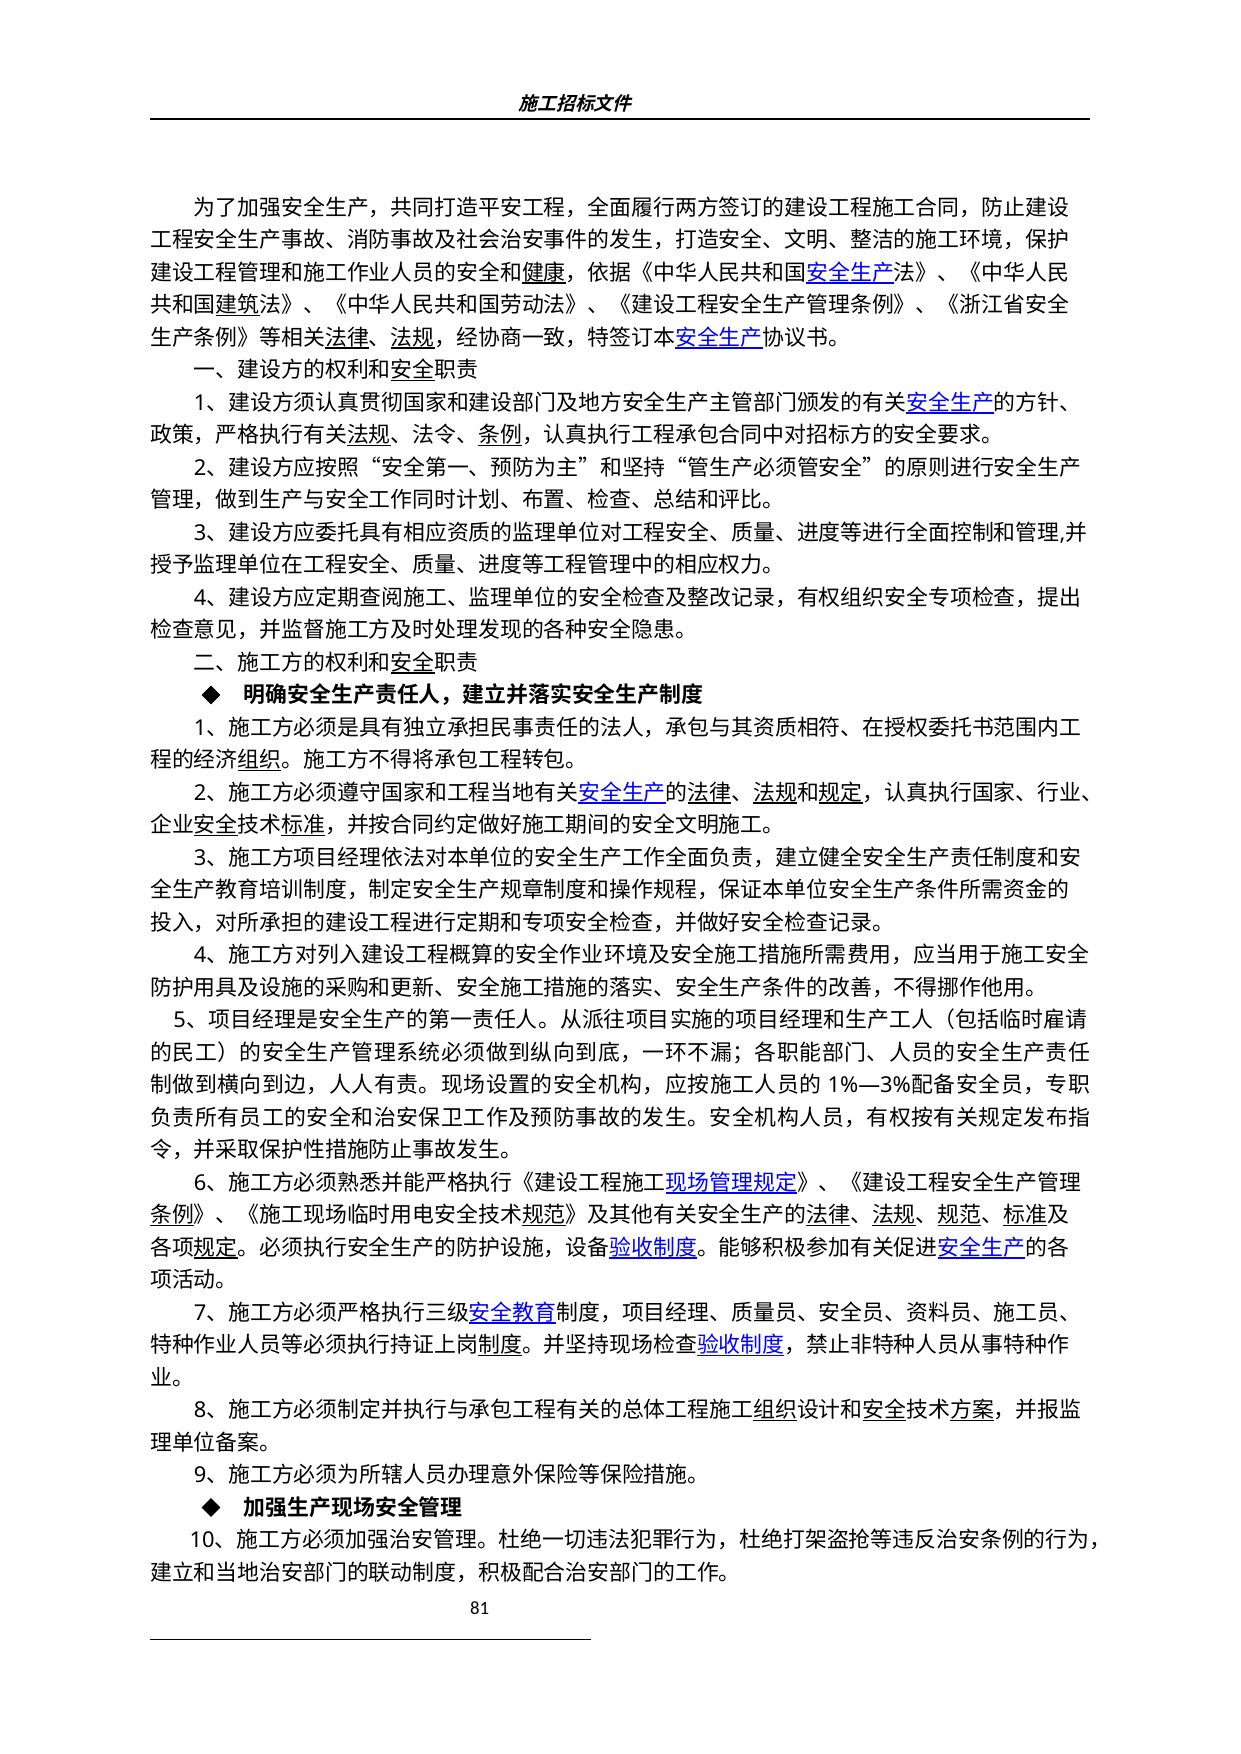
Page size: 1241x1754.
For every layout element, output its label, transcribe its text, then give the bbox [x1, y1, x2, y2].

text 二、施工方的权利和安全职责 [150, 644, 1090, 677]
text 2、施工方必须遵守国家和工程当地有关安全生产的法律、法规和规定，认真执行国家、行业、企业安全技术标准，并按合同约定做好施工期间的安全文明施工。 [150, 774, 1090, 839]
text 10、施工方必须加强治安管理。杜绝一切违法犯罪行为，杜绝打架盗抢等违反治安条例的行为，建立和当地治安部门的联动制度，积极配合治安部门的工作。 [150, 1522, 1090, 1587]
text 8、施工方必须制定并执行与承包工程有关的总体工程施工组织设计和安全技术方案，并报监理单位备案。 [150, 1392, 1090, 1457]
list 明确安全生产责任人，建立并落实安全生产制度 [200, 677, 1090, 709]
text 3、施工方项目经理依法对本单位的安全生产工作全面负责，建立健全安全生产责任制度和安全生产教育培训制度，制定安全生产规章制度和操作规程，保证本单位安全生产条件所需资金的投入，对所承担的建设工程进行定期和专项安全检查，并做好安全检查记录。 [150, 839, 1090, 937]
text 9、施工方必须为所辖人员办理意外保险等保险措施。 [150, 1457, 1090, 1489]
text 1、施工方必须是具有独立承担民事责任的法人，承包与其资质相符、在授权委托书范围内工程的经济组织。施工方不得将承包工程转包。 [150, 709, 1090, 774]
text 1、建设方须认真贯彻国家和建设部门及地方安全生产主管部门颁发的有关安全生产的方针、政策，严格执行有关法规、法令、条例，认真执行工程承包合同中对招标方的安全要求。 [150, 384, 1090, 449]
text 一、建设方的权利和安全职责 [150, 352, 1090, 384]
text 7、施工方必须严格执行三级安全教育制度，项目经理、质量员、安全员、资料员、施工员、特种作业人员等必须执行持证上岗制度。并坚持现场检查验收制度，禁止非特种人员从事特种作业。 [150, 1294, 1090, 1392]
text 6、施工方必须熟悉并能严格执行《建设工程施工现场管理规定》、《建设工程安全生产管理条例》、《施工现场临时用电安全技术规范》及其他有关安全生产的法律、法规、规范、标准及各项规定。必须执行安全生产的防护设施，设备验收制度。能够积极参加有关促进安全生产的各项活动。 [150, 1164, 1090, 1294]
text 4、施工方对列入建设工程概算的安全作业环境及安全施工措施所需费用，应当用于施工安全防护用具及设施的采购和更新、安全施工措施的落实、安全生产条件的改善，不得挪作他用。 5、项目经理是安全生产的第一责任人。从派往项目实施的项目经理和生产工人（包括临时雇请的民工）的安全生产管理系统必须做到纵向到底，一环不漏；各职能部门、人员的安全生产责任制做到横向到边，人人有责。现场设置的安全机构，应按施工人员的1%—3%配备安全员，专职负责所有员工的安全和治安保卫工作及预防事故的发生。安全机构人员，有权按有关规定发布指令，并采取保护性措施防止事故发生。 [150, 937, 1090, 1164]
text 2、建设方应按照“安全第一、预防为主”和坚持“管生产必须管安全”的原则进行安全生产管理，做到生产与安全工作同时计划、布置、检查、总结和评比。 [150, 449, 1090, 514]
text 为了加强安全生产，共同打造平安工程，全面履行两方签订的建设工程施工合同，防止建设工程安全生产事故、消防事故及社会治安事件的发生，打造安全、文明、整洁的施工环境，保护建设工程管理和施工作业人员的安全和健康，依据《中华人民共和国安全生产法》、《中华人民共和国建筑法》、《中华人民共和国劳动法》、《建设工程安全生产管理条例》、《浙江省安全生产条例》等相关法律、法规，经协商一致，特签订本安全生产协议书。 [150, 189, 1090, 352]
list 加强生产现场安全管理 [200, 1489, 1090, 1522]
text 3、建设方应委托具有相应资质的监理单位对工程安全、质量、进度等进行全面控制和管理,并授予监理单位在工程安全、质量、进度等工程管理中的相应权力。 [150, 514, 1090, 579]
text 4、建设方应定期查阅施工、监理单位的安全检查及整改记录，有权组织安全专项检查，提出检查意见，并监督施工方及时处理发现的各种安全隐患。 [150, 579, 1090, 644]
